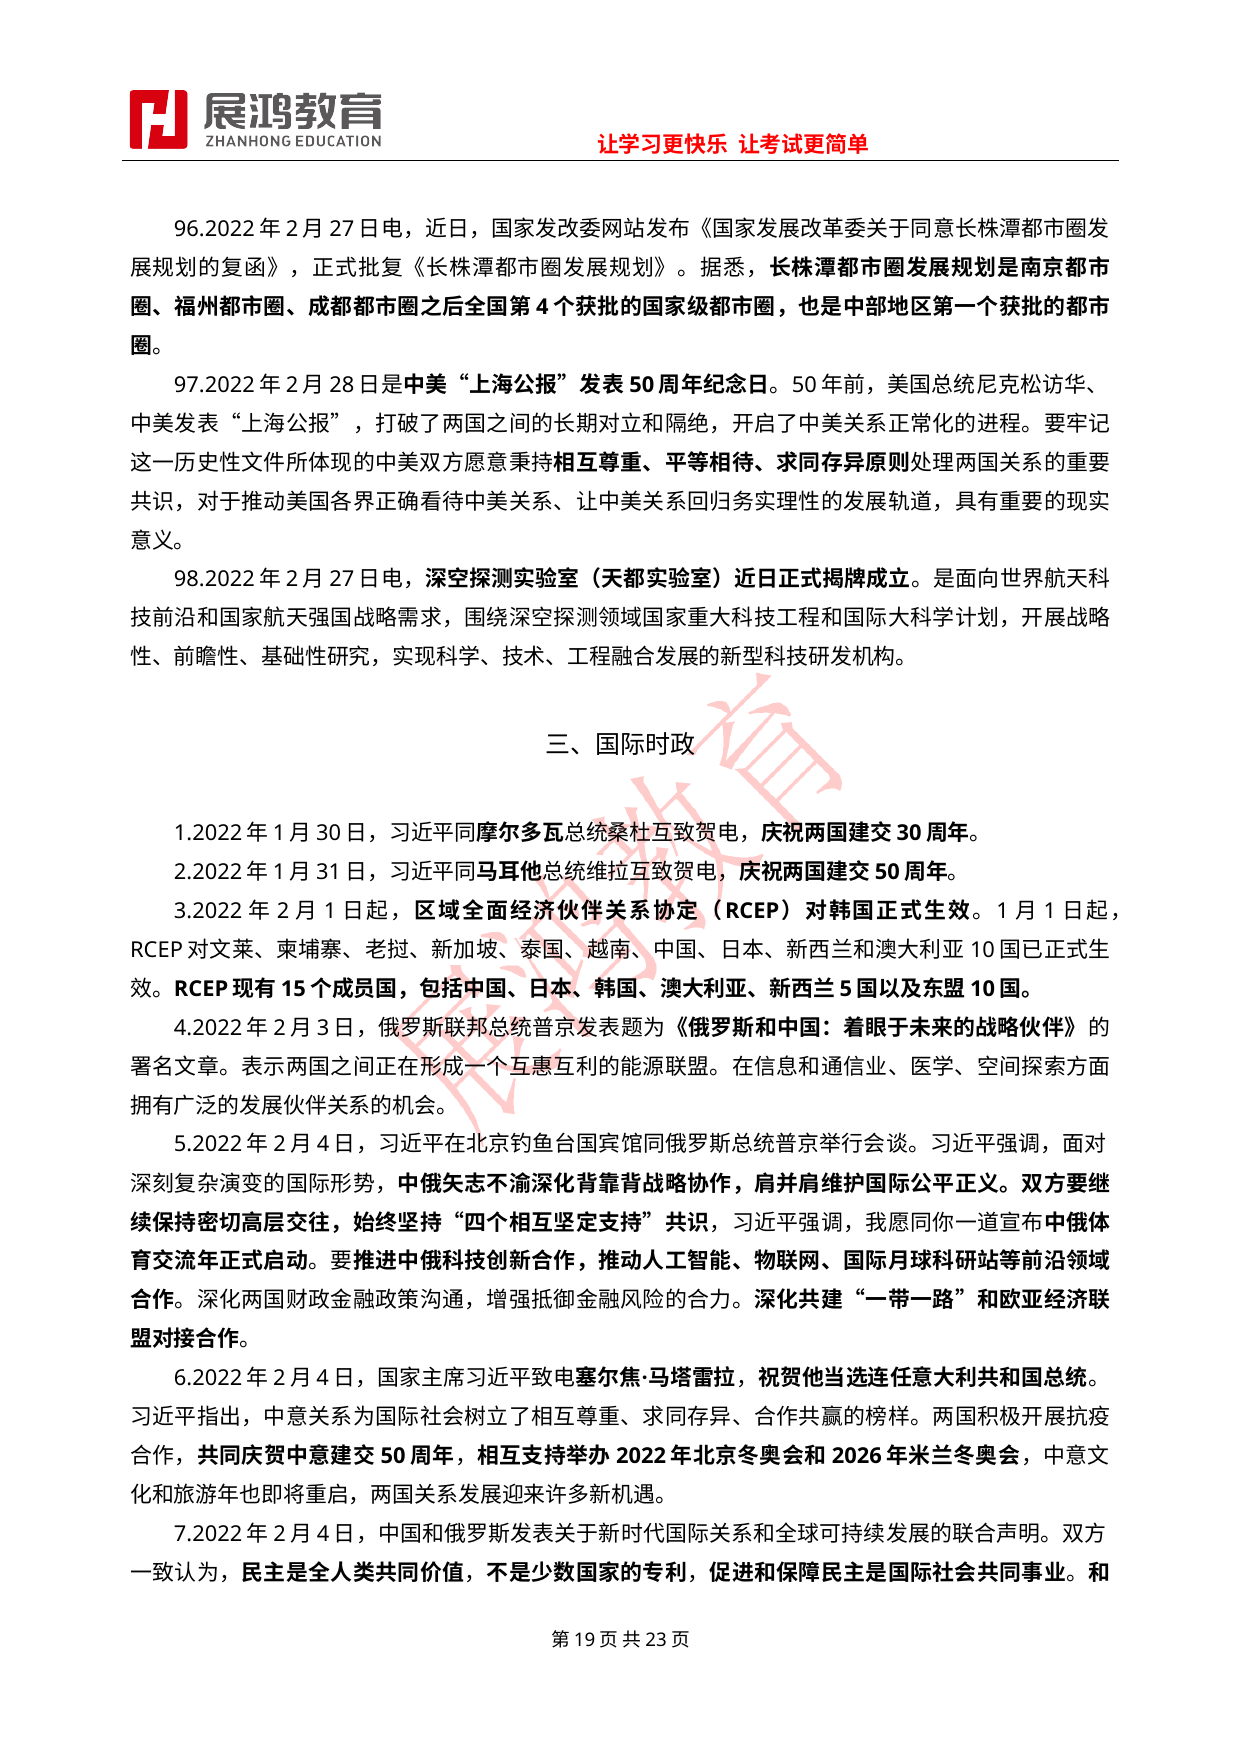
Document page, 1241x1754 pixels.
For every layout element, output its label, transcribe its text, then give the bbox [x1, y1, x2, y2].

text 6.2022年2月4日，国家主席习近平致电塞尔焦·马塔雷拉，祝贺他当选连任意大利共和国总统。习近平指出，中意关系为国际社会树立了相互尊重、求同存异、合作共赢的榜样。两国积极开展抗疫合作，共同庆贺中意建交50周年，相互支持举办2022年北京冬奥会和2026年米兰冬奥会，中意文化和旅游年也即将重启，两国关系发展迎来许多新机遇。 [130, 1360, 1110, 1509]
text 7.2022年2月4日，中国和俄罗斯发表关于新时代国际关系和全球可持续发展的联合声明。双方一致认为，民主是全人类共同价值，不是少数国家的专利，促进和保障民主是国际社会共同事业。和平、发展、合作是当今国际体系的主流。国际社会应积极参与全球安全治理，实现共同、综合、合作、可持续安全。 [130, 1515, 1110, 1587]
picture [129, 90, 382, 149]
text 5.2022年2月4日，习近平在北京钓鱼台国宾馆同俄罗斯总统普京举行会谈。习近平强调，面对深刻复杂演变的国际形势，中俄矢志不渝深化背靠背战略协作，肩并肩维护国际公平正义。双方要继续保持密切高层交往，始终坚持“四个相互坚定支持”共识，习近平强调，我愿同你一道宣布中俄体育交流年正式启动。要推进中俄科技创新合作，推动人工智能、物联网、国际月球科研站等前沿领域合作。深化两国财政金融政策沟通，增强抵御金融风险的合力。深化共建“一带一路”和欧亚经济联盟对接合作。 [130, 1126, 1110, 1353]
text 1.2022年1月30日，习近平同摩尔多瓦总统桑杜互致贺电，庆祝两国建交30周年。 [130, 815, 1110, 847]
text 98.2022年2月27日电，深空探测实验室（天都实验室）近日正式揭牌成立。是面向世界航天科技前沿和国家航天强国战略需求，围绕深空探测领域国家重大科技工程和国际大科学计划，开展战略性、前瞻性、基础性研究，实现科学、技术、工程融合发展的新型科技研发机构。 [130, 561, 1110, 671]
text 2.2022年1月31日，习近平同马耳他总统维拉互致贺电，庆祝两国建交50周年。 [130, 854, 1110, 886]
text 三、国际时政 [130, 710, 1110, 775]
text 4.2022年2月3日，俄罗斯联邦总统普京发表题为《俄罗斯和中国：着眼于未来的战略伙伴》的署名文章。表示两国之间正在形成一个互惠互利的能源联盟。在信息和通信业、医学、空间探索方面拥有广泛的发展伙伴关系的机会。 [130, 1009, 1110, 1120]
text 3.2022年2月1日起，区域全面经济伙伴关系协定（RCEP）对韩国正式生效。1月1日起，RCEP对文莱、柬埔寨、老挝、新加坡、泰国、越南、中国、日本、新西兰和澳大利亚10国已正式生效。RCEP现有15个成员国，包括中国、日本、韩国、澳大利亚、新西兰5国以及东盟10国。 [130, 893, 1110, 1003]
text 97.2022年2月28日是中美“上海公报”发表50周年纪念日。50年前，美国总统尼克松访华、中美发表“上海公报”，打破了两国之间的长期对立和隔绝，开启了中美关系正常化的进程。要牢记这一历史性文件所体现的中美双方愿意秉持相互尊重、平等相待、求同存异原则处理两国关系的重要共识，对于推动美国各界正确看待中美关系、让中美关系回归务实理性的发展轨道，具有重要的现实意义。 [130, 366, 1110, 555]
text 96.2022年2月27日电，近日，国家发改委网站发布《国家发展改革委关于同意长株潭都市圈发展规划的复函》，正式批复《长株潭都市圈发展规划》。据悉，长株潭都市圈发展规划是南京都市圈、福州都市圈、成都都市圈之后全国第4个获批的国家级都市圈，也是中部地区第一个获批的都市圈。 [130, 211, 1110, 360]
